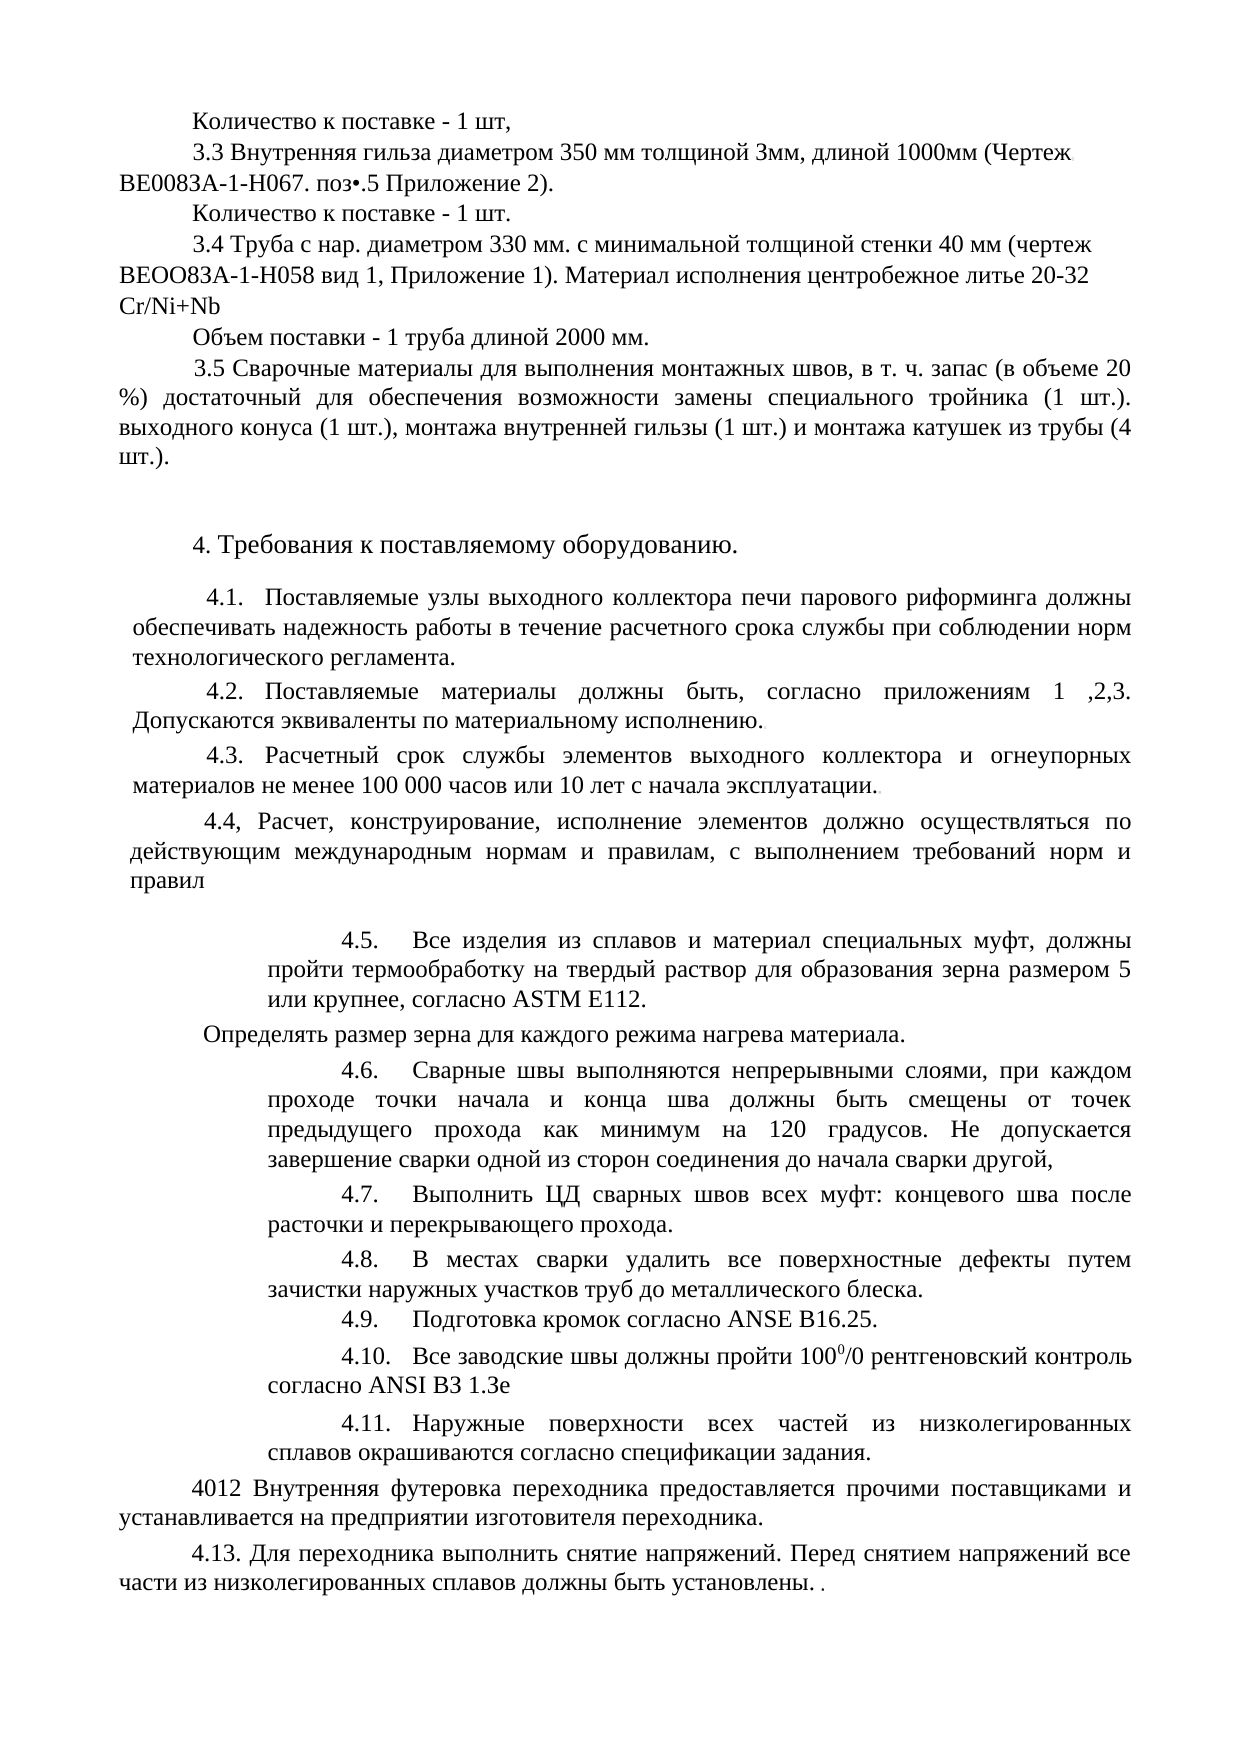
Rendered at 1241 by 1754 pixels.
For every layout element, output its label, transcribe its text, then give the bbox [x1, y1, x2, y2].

text Определять размер зерна для каждого режима нагрева материала. [202, 1019, 1132, 1048]
list Наружные поверхности всех частей из низколегированных сплавов окрашиваются согласно спецификации задания. [267, 1408, 1132, 1466]
list Поставляемые материалы должны быть, согласно приложениям 1 ,2,3. Допускаются эквиваленты по материальному исполнению. [132, 676, 1132, 734]
text ВЕOО8ЗА-1-Н058 вид 1, Приложение 1). Материал исполнения центробежное литье 20-32 [118, 260, 1132, 289]
text 3.3 Внутренняя гильза диаметром 350 мм толщиной Змм, длиной 1000мм (Чертеж [192, 137, 1132, 166]
list В местах сварки удалить все поверхностные дефекты путем зачистки наружных участков труб до металлического блеска. [267, 1244, 1132, 1302]
text 3.4 Труба с нар. диаметром 330 мм. с минимальной толщиной стенки 40 мм (чертеж [192, 229, 1132, 258]
text Количество к поставке - 1 шт. [191, 198, 1132, 227]
text Объем поставки - 1 труба длиной 2000 мм. [192, 322, 1132, 351]
list Подготовка кромок согласно ANSE В16.25. [267, 1304, 1132, 1333]
list Все заводские швы должны пройти 1000/0 рентгеновский контроль согласно ANSI ВЗ 1.Зе [267, 1341, 1132, 1399]
text Cr/Ni+Nb [118, 291, 1132, 320]
text Количество к поставке - 1 шт, [191, 106, 1132, 135]
list Расчетный срок службы элементов выходного коллектора и огнеупорных материалов не менее 100 000 часов или 10 лет с начала эксплуатации. [132, 741, 1132, 799]
text 4012 Внутренняя футеровка переходника предоставляется прочими поставщиками и устанавливается на предприятии изготовителя переходника. [118, 1473, 1132, 1531]
list Все изделия из сплавов и материал специальных муфт, должны пройти термообработку на твердый раствор для образования зерна размером 5 или крупнее, согласно ASTM Е112. [267, 925, 1132, 1013]
list Выполнить ЦД сварных швов всех муфт: концевого шва после расточки и перекрывающего прохода. [267, 1179, 1132, 1238]
text 3.5 Сварочные материалы для выполнения монтажных швов, в т. ч. запас (в объеме 20 %) достаточный для обеспечения возможности замены специального тройника (1 шт.). выходного конуса (1 шт.), монтажа внутренней гильзы (1 шт.) и монтажа катушек из трубы (4 шт.). [118, 353, 1132, 470]
list Требования к поставляемому оборудованию. [192, 528, 1134, 559]
text 4.4, Расчет, конструирование, исполнение элементов должно осуществляться по действующим международным нормам и правилам, с выполнением требований норм и правил [130, 806, 1132, 894]
text ВЕ008ЗА-1-Н067. поз•.5 Приложение 2). [118, 168, 1132, 196]
list Поставляемые узлы выходного коллектора печи парового риформинга должны обеспечивать надежность работы в течение расчетного срока службы при соблюдении норм технологического регламента. [132, 582, 1132, 670]
text 4.13. Для переходника выполнить снятие напряжений. Перед снятием напряжений все части из низколегированных сплавов должны быть установлены. [118, 1538, 1132, 1596]
list Сварные швы выполняются непрерывными слоями, при каждом проходе точки начала и конца шва должны быть смещены от точек предыдущего прохода как минимум на 120 градусов. Не допускается завершение сварки одной из сторон соединения до начала сварки другой, [267, 1055, 1132, 1172]
